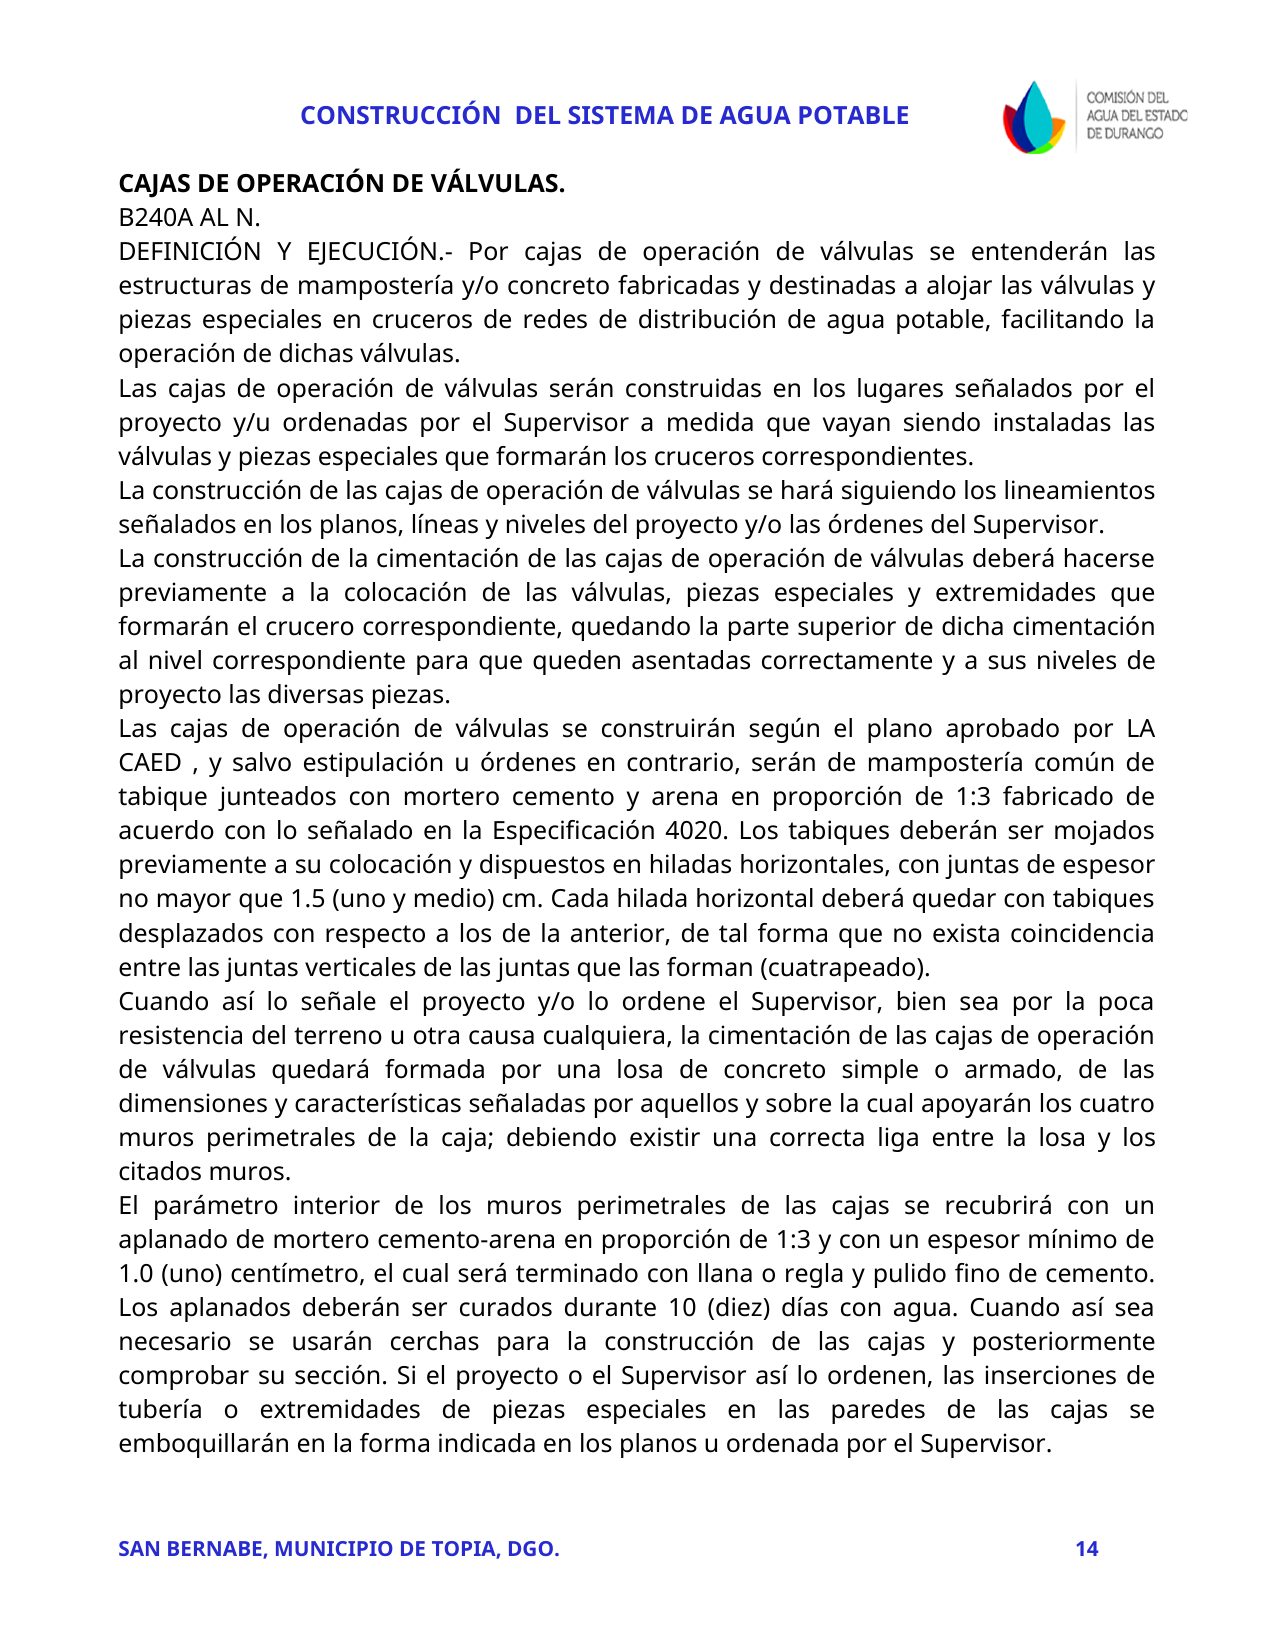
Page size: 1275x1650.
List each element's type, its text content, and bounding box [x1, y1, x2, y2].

text Las cajas de operación de válvulas serán construidas en los lugares señalados por el proyecto y/u ordenadas por el Supervisor a medida que vayan siendo instaladas las válvulas y piezas especiales que formarán los cruceros correspondientes. [118, 370, 1157, 472]
text La construcción de la cimentación de las cajas de operación de válvulas deberá hacerse previamente a la colocación de las válvulas, piezas especiales y extremidades que formarán el crucero correspondiente, quedando la parte superior de dicha cimentación al nivel correspondiente para que queden asentadas correctamente y a sus niveles de proyecto las diversas piezas. [118, 541, 1157, 711]
text Cuando así lo señale el proyecto y/o lo ordene el Supervisor, bien sea por la poca resistencia del terreno u otra causa cualquiera, la cimentación de las cajas de operación de válvulas quedará formada por una losa de concreto simple o armado, de las dimensiones y características señaladas por aquellos y sobre la cual apoyarán los cuatro muros perimetrales de la caja; debiendo existir una correcta liga entre la losa y los citados muros. [118, 983, 1157, 1188]
text El parámetro interior de los muros perimetrales de las cajas se recubrirá con un aplanado de mortero cemento-arena en proporción de 1:3 y con un espesor mínimo de 1.0 (uno) centímetro, el cual será terminado con llana o regla y pulido fino de cemento. Los aplanados deberán ser curados durante 10 (diez) días con agua. Cuando así sea necesario se usarán cerchas para la construcción de las cajas y posteriormente comprobar su sección. Si el proyecto o el Supervisor así lo ordenen, las inserciones de tubería o extremidades de piezas especiales en las paredes de las cajas se emboquillarán en la forma indicada en los planos u ordenada por el Supervisor. [118, 1188, 1157, 1460]
picture [1000, 78, 1191, 157]
text CAJAS DE OPERACIÓN DE VÁLVULAS. [118, 166, 1157, 200]
text DEFINICIÓN Y EJECUCIÓN.- Por cajas de operación de válvulas se entenderán las estructuras de mampostería y/o concreto fabricadas y destinadas a alojar las válvulas y piezas especiales en cruceros de redes de distribución de agua potable, facilitando la operación de dichas válvulas. [118, 234, 1157, 370]
text B240A AL N. [118, 200, 1157, 234]
text La construcción de las cajas de operación de válvulas se hará siguiendo los lineamientos señalados en los planos, líneas y niveles del proyecto y/o las órdenes del Supervisor. [118, 472, 1157, 541]
text Las cajas de operación de válvulas se construirán según el plano aprobado por LA CAED , y salvo estipulación u órdenes en contrario, serán de mampostería común de tabique junteados con mortero cemento y arena en proporción de 1:3 fabricado de acuerdo con lo señalado en la Especificación 4020. Los tabiques deberán ser mojados previamente a su colocación y dispuestos en hiladas horizontales, con juntas de espesor no mayor que 1.5 (uno y medio) cm. Cada hilada horizontal deberá quedar con tabiques desplazados con respecto a los de la anterior, de tal forma que no exista coincidencia entre las juntas verticales de las juntas que las forman (cuatrapeado). [118, 711, 1157, 983]
